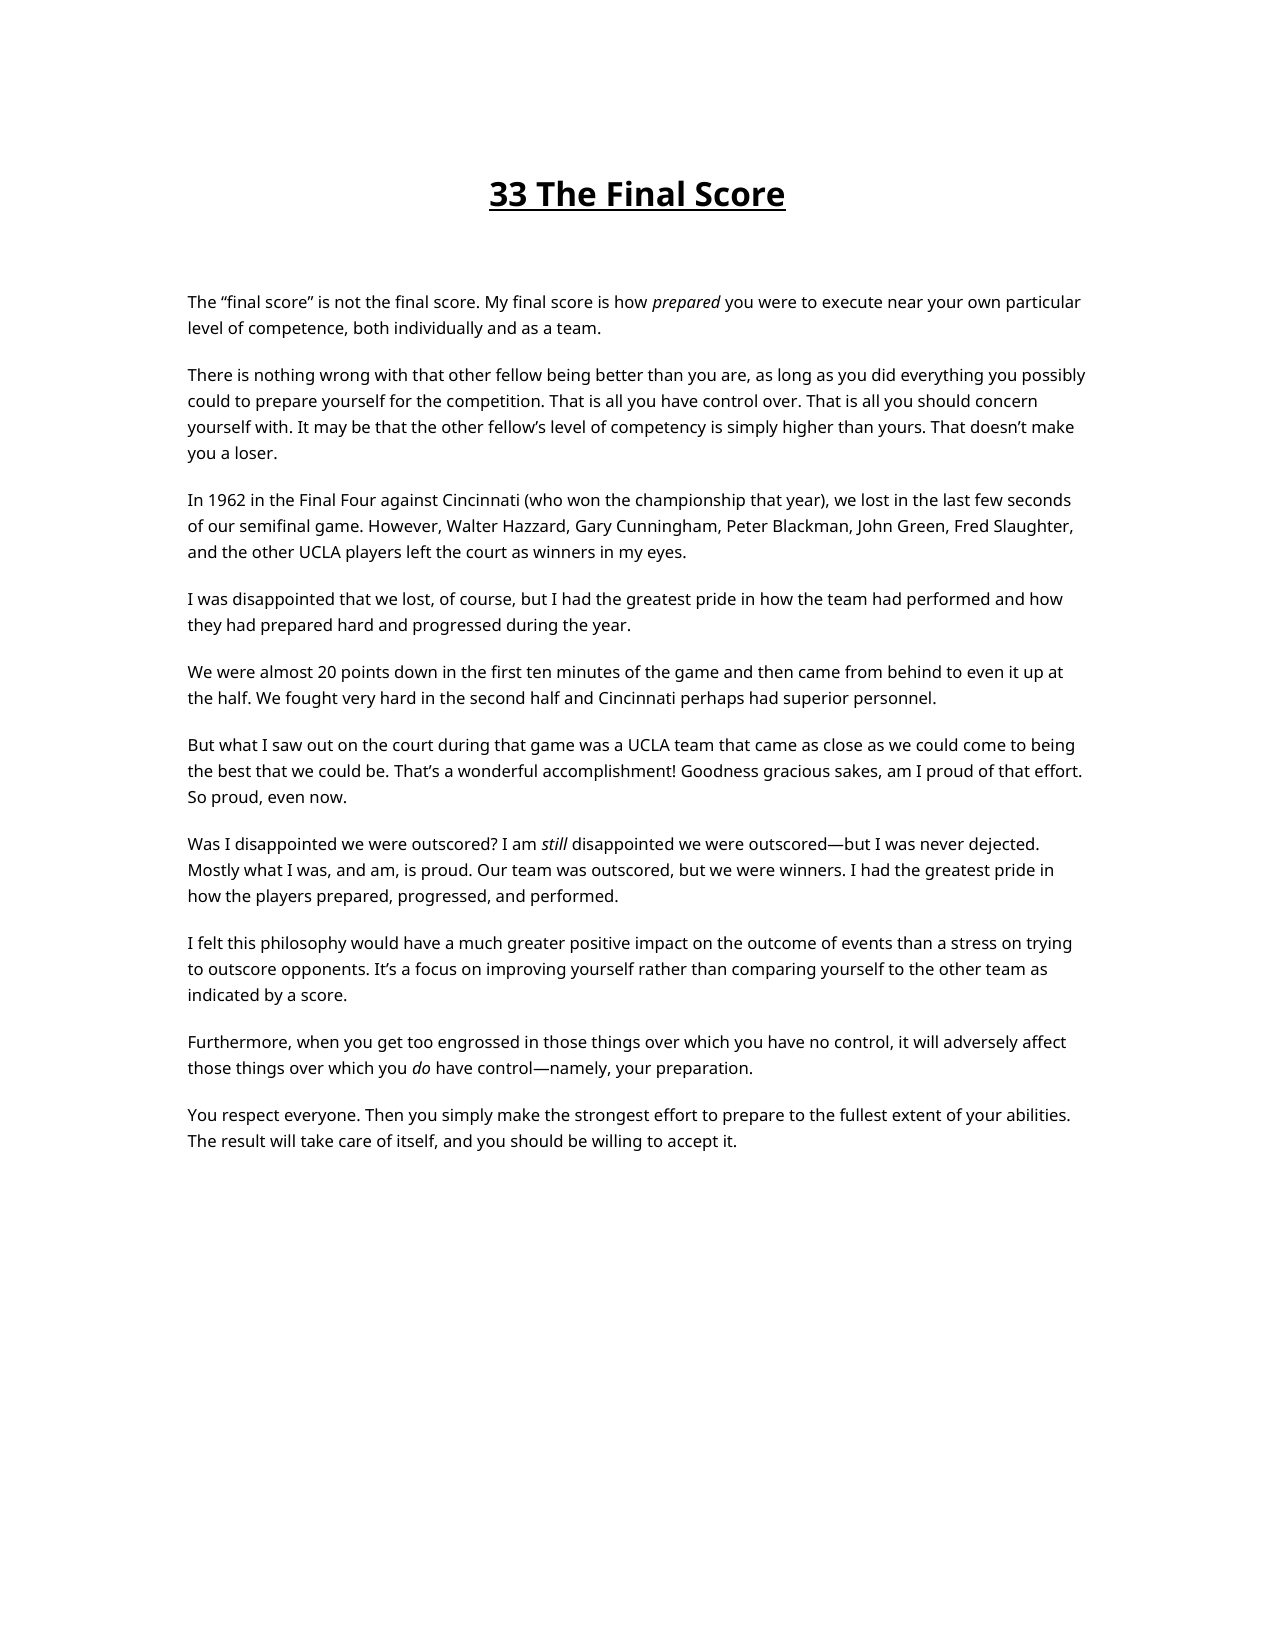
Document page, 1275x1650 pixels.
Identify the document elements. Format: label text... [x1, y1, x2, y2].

text Furthermore, when you get too engrossed in those things over which you have no control, it will adversely affect those things over which you do have control—namely, your preparation. [187, 1030, 1087, 1079]
text There is nothing wrong with that other fellow being better than you are, as long as you did everything you possibly could to prepare yourself for the competition. That is all you have control over. That is all you should concern yourself with. It may be that the other fellow’s level of competency is simply higher than yours. That doesn’t make you a loser. [187, 364, 1087, 464]
text Was I disappointed we were outscored? I am still disappointed we were outscored—but I was never dejected. Mostly what I was, and am, is proud. Our team was outscored, but we were winners. I had the greatest pride in how the players prepared, progressed, and performed. [187, 832, 1087, 907]
text But what I saw out on the court during that game was a UCLA team that came as close as we could come to being the best that we could be. That’s a wonderful accomplishment! Goodness gracious sakes, am I proud of that effort. So proud, even now. [187, 733, 1087, 808]
text In 1962 in the Final Four against Cincinnati (who won the championship that year), we lost in the last few seconds of our semifinal game. However, Walter Hazzard, Gary Cunningham, Peter Blackman, John Green, Fred Slaughter, and the other UCLA players left the court as winners in my eyes. [187, 489, 1087, 563]
subtitle 33 The Final Score [187, 171, 1087, 216]
text I felt this philosophy would have a much greater positive impact on the outcome of events than a stress on trying to outscore opponents. It’s a focus on improving yourself rather than comparing yourself to the other team as indicated by a score. [187, 931, 1087, 1006]
text The “final score” is not the final score. My final score is how prepared you were to execute near your own particular level of competence, both individually and as a team. [187, 291, 1087, 339]
text I was disappointed that we lost, of course, but I had the greatest pride in how the team had performed and how they had prepared hard and progressed during the year. [187, 588, 1087, 636]
text We were almost 20 points down in the first ten minutes of the game and then came from behind to even it up at the half. We fought very hard in the second half and Cincinnati perhaps had superior personnel. [187, 661, 1087, 709]
text You respect everyone. Then you simply make the strongest effort to prepare to the fullest extent of your abilities. The result will take care of itself, and you should be willing to accept it. [187, 1103, 1087, 1152]
